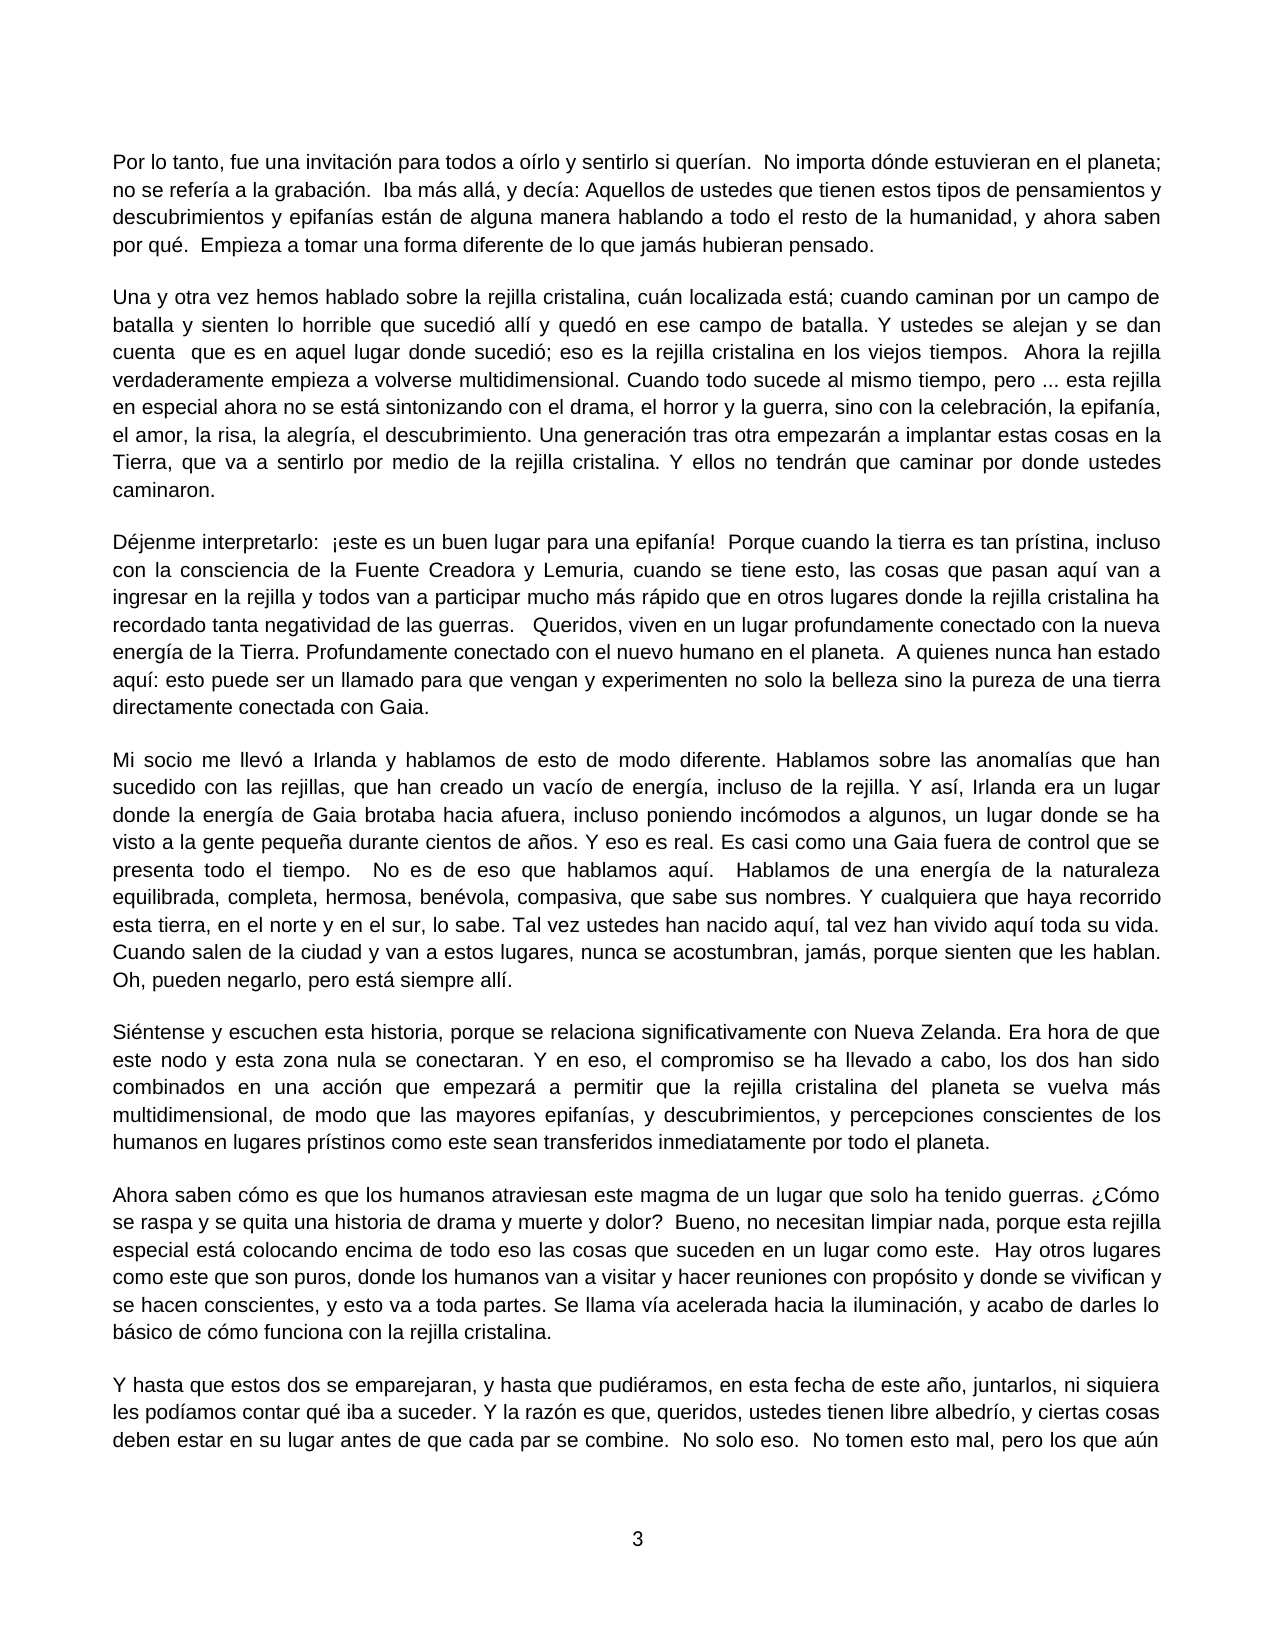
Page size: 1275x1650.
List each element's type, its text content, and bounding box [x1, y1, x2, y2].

text Por lo tanto, fue una invitación para todos a oírlo y sentirlo si querían. No importa dónde estuvieran en el planeta; no se refería a la grabación. Iba más allá, y decía: Aquellos de ustedes que tienen estos tipos de pensamientos y descubrimientos y epifanías están de alguna manera hablando a todo el resto de la humanidad, y ahora saben por qué. Empieza a tomar una forma diferente de lo que jamás hubieran pensado. [112, 150, 1162, 256]
text Ahora saben cómo es que los humanos atraviesan este magma de un lugar que solo ha tenido guerras. ¿Cómo se raspa y se quita una historia de drama y muerte y dolor? Bueno, no necesitan limpiar nada, porque esta rejilla especial está colocando encima de todo eso las cosas que suceden en un lugar como este. Hay otros lugares como este que son puros, donde los humanos van a visitar y hacer reuniones con propósito y donde se vivifican y se hacen conscientes, y esto va a toda partes. Se llama vía acelerada hacia la iluminación, y acabo de darles lo básico de cómo funciona con la rejilla cristalina. [112, 1182, 1162, 1344]
text Mi socio me llevó a Irlanda y hablamos de esto de modo diferente. Hablamos sobre las anomalías que han sucedido con las rejillas, que han creado un vacío de energía, incluso de la rejilla. Y así, Irlanda era un lugar donde la energía de Gaia brotaba hacia afuera, incluso poniendo incómodos a algunos, un lugar donde se ha visto a la gente pequeña durante cientos de años. Y eso es real. Es casi como una Gaia fuera de control que se presenta todo el tiempo. No es de eso que hablamos aquí. Hablamos de una energía de la naturaleza equilibrada, completa, hermosa, benévola, compasiva, que sabe sus nombres. Y cualquiera que haya recorrido esta tierra, en el norte y en el sur, lo sabe. Tal vez ustedes han nacido aquí, tal vez han vivido aquí toda su vida. Cuando salen de la ciudad y van a estos lugares, nunca se acostumbran, jamás, porque sienten que les hablan. Oh, pueden negarlo, pero está siempre allí. [112, 747, 1162, 991]
text Déjenme interpretarlo: ¡este es un buen lugar para una epifanía! Porque cuando la tierra es tan prístina, incluso con la consciencia de la Fuente Creadora y Lemuria, cuando se tiene esto, las cosas que pasan aquí van a ingresar en la rejilla y todos van a participar mucho más rápido que en otros lugares donde la rejilla cristalina ha recordado tanta negatividad de las guerras. Queridos, viven en un lugar profundamente conectado con la nueva energía de la Tierra. Profundamente conectado con el nuevo humano en el planeta. A quienes nunca han estado aquí: esto puede ser un llamado para que vengan y experimenten no solo la belleza sino la pureza de una tierra directamente conectada con Gaia. [112, 530, 1162, 719]
text Siéntense y escuchen esta historia, porque se relaciona significativamente con Nueva Zelanda. Era hora de que este nodo y esta zona nula se conectaran. Y en eso, el compromiso se ha llevado a cabo, los dos han sido combinados en una acción que empezará a permitir que la rejilla cristalina del planeta se vuelva más multidimensional, de modo que las mayores epifanías, y descubrimientos, y percepciones conscientes de los humanos en lugares prístinos como este sean transferidos inmediatamente por todo el planeta. [112, 1020, 1162, 1154]
text Una y otra vez hemos hablado sobre la rejilla cristalina, cuán localizada está; cuando caminan por un campo de batalla y sienten lo horrible que sucedió allí y quedó en ese campo de batalla. Y ustedes se alejan y se dan cuenta que es en aquel lugar donde sucedió; eso es la rejilla cristalina en los viejos tiempos. Ahora la rejilla verdaderamente empieza a volverse multidimensional. Cuando todo sucede al mismo tiempo, pero ... esta rejilla en especial ahora no se está sintonizando con el drama, el horror y la guerra, sino con la celebración, la epifanía, el amor, la risa, la alegría, el descubrimiento. Una generación tras otra empezarán a implantar estas cosas en la Tierra, que va a sentirlo por medio de la rejilla cristalina. Y ellos no tendrán que caminar por donde ustedes caminaron. [112, 285, 1162, 501]
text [112, 1372, 1162, 1451]
